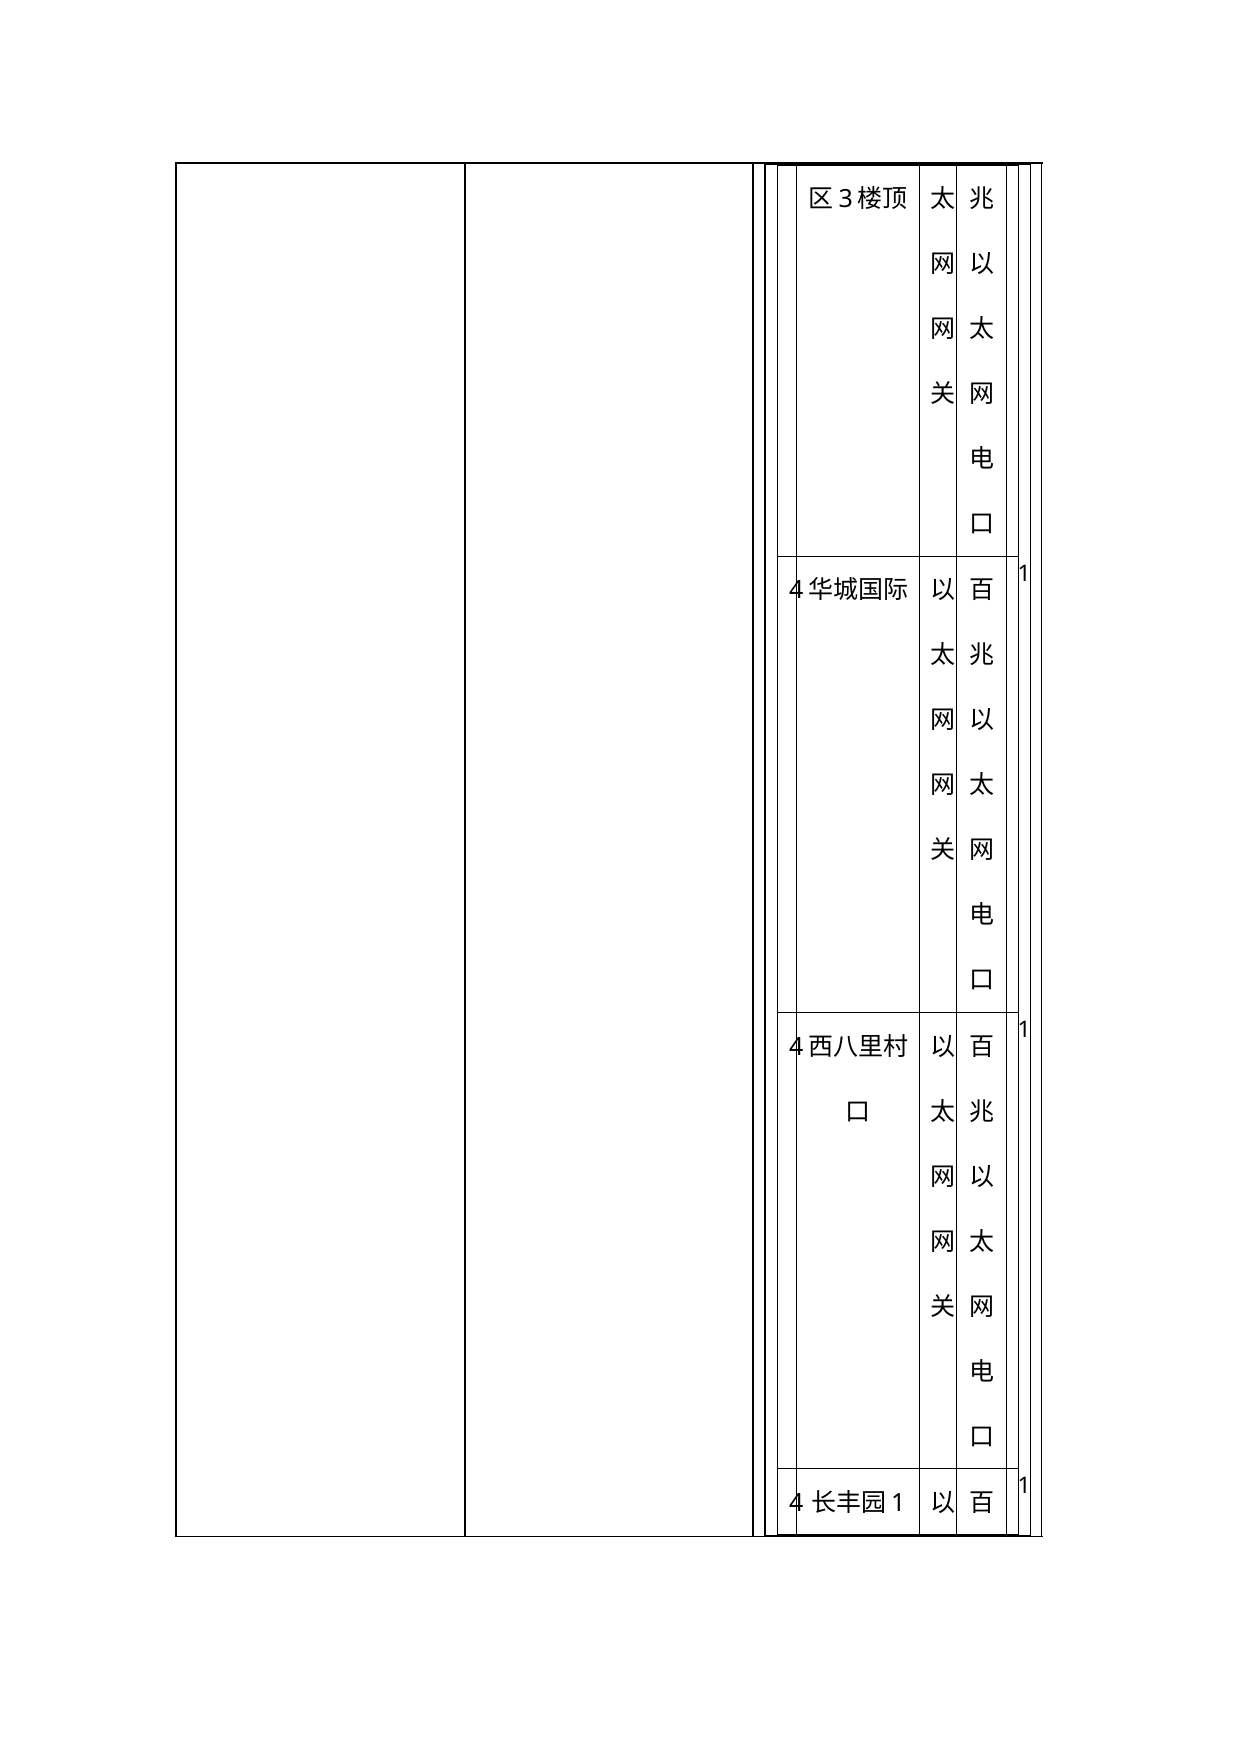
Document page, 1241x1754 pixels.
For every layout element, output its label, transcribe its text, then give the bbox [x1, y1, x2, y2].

table_cell [957, 166, 1006, 556]
table_cell [797, 557, 919, 1012]
table_cell [920, 1013, 956, 1468]
table_cell [920, 166, 956, 556]
table_cell [778, 557, 796, 1012]
table_cell [1007, 557, 1018, 1012]
table_cell [778, 166, 796, 556]
table_cell [920, 1469, 956, 1534]
table_cell [1031, 164, 1041, 1536]
table_cell [1019, 165, 1030, 1535]
table_cell [1007, 1013, 1018, 1468]
table_cell [1007, 1469, 1018, 1534]
table_cell [797, 166, 919, 556]
table_cell [778, 1469, 796, 1534]
table_cell [920, 557, 956, 1012]
table_cell [797, 1469, 919, 1534]
table_cell [754, 164, 764, 1536]
table_cell [778, 1013, 796, 1468]
table_cell [766, 165, 777, 1535]
table_cell [957, 557, 1006, 1012]
table_cell [797, 1013, 919, 1468]
table_cell [957, 1469, 1006, 1534]
table_cell 1 [177, 164, 464, 1536]
table_cell [957, 1013, 1006, 1468]
table_cell [466, 164, 752, 1536]
table_cell [1007, 166, 1018, 556]
